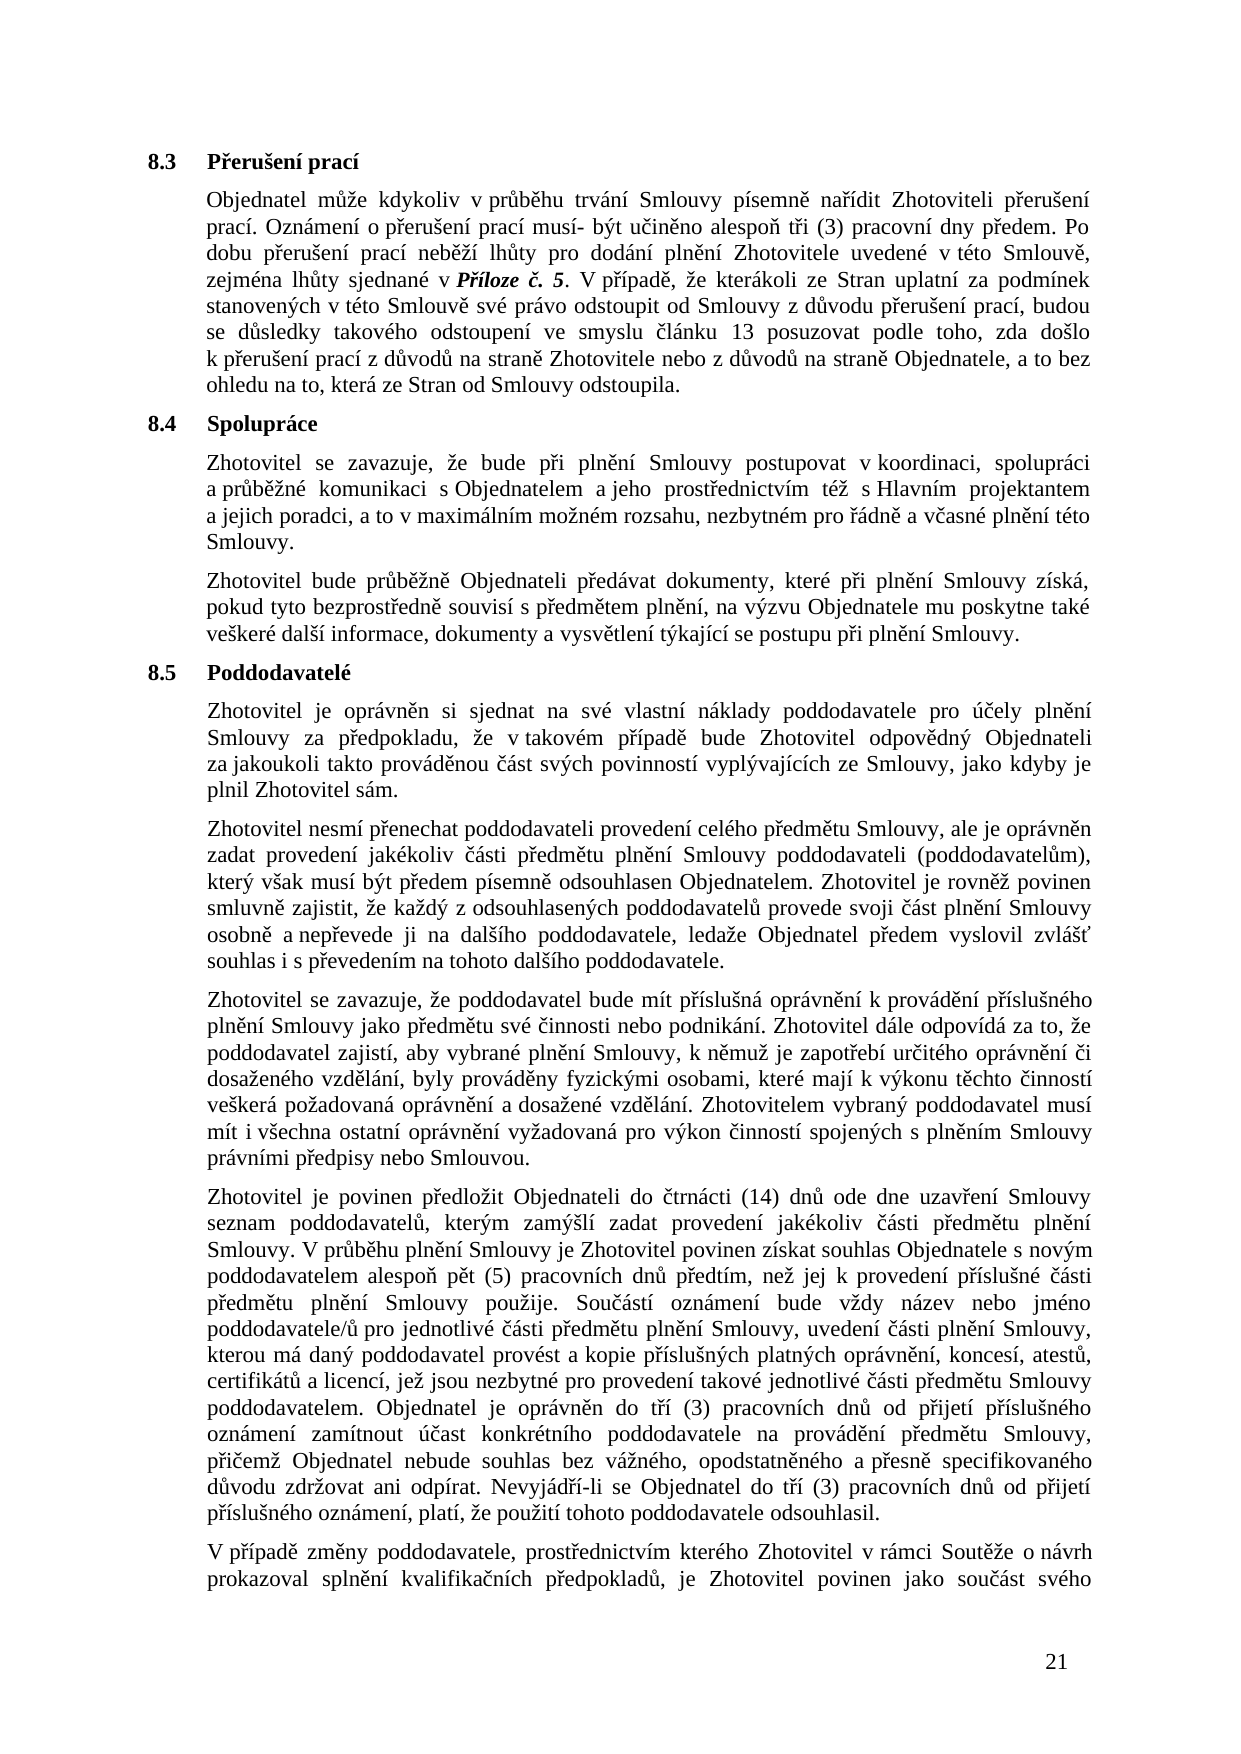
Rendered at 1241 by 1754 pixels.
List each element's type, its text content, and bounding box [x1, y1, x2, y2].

text Zhotovitel se zavazuje, že poddodavatel bude mít příslušná oprávnění k provádění příslušného plnění Smlouvy jako předmětu své činnosti nebo podnikání. Zhotovitel dále odpovídá za to, že poddodavatel zajistí, aby vybrané plnění Smlouvy, k němuž je zapotřebí určitého oprávnění či dosaženého vzdělání, byly prováděny fyzickými osobami, které mají k výkonu těchto činností veškerá požadovaná oprávnění a dosažené vzdělání. Zhotovitelem vybraný poddodavatel musí mít i všechna ostatní oprávnění vyžadovaná pro výkon činností spojených s plněním Smlouvy právními předpisy nebo Smlouvou. [207, 986, 1092, 1171]
subtitle Spolupráce [148, 410, 1092, 437]
subtitle Poddodavatelé [148, 659, 1092, 685]
text Zhotovitel bude průběžně Objednateli předávat dokumenty, které při plnění Smlouvy získá, pokud tyto bezprostředně souvisí s předmětem plnění, na výzvu Objednatele mu poskytne také veškeré další informace, dokumenty a vysvětlení týkající se postupu při plnění Smlouvy. [206, 567, 1090, 646]
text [207, 1538, 1092, 1591]
text Zhotovitel je povinen předložit Objednateli do čtrnácti (14) dnů ode dne uzavření Smlouvy seznam poddodavatelů, kterým zamýšlí zadat provedení jakékoliv části předmětu plnění Smlouvy. V průběhu plnění Smlouvy je Zhotovitel povinen získat souhlas Objednatele s novým poddodavatelem alespoň pět (5) pracovních dnů předtím, než jej k provedení příslušné části předmětu plnění Smlouvy použije. Součástí oznámení bude vždy název nebo jméno poddodavatele/ů pro jednotlivé části předmětu plnění Smlouvy, uvedení části plnění Smlouvy, kterou má daný poddodavatel provést a kopie příslušných platných oprávnění, koncesí, atestů, certifikátů a licencí, jež jsou nezbytné pro provedení takové jednotlivé části předmětu Smlouvy poddodavatelem. Objednatel je oprávněn do tří (3) pracovních dnů od přijetí příslušného oznámení zamítnout účast konkrétního poddodavatele na provádění předmětu Smlouvy, přičemž Objednatel nebude souhlas bez vážného, opodstatněného a přesně specifikovaného důvodu zdržovat ani odpírat. Nevyjádří-li se Objednatel do tří (3) pracovních dnů od přijetí příslušného oznámení, platí, že použití tohoto poddodavatele odsouhlasil. [207, 1183, 1092, 1526]
text Objednatel může kdykoliv v průběhu trvání Smlouvy písemně nařídit Zhotoviteli přerušení prací. Oznámení o přerušení prací musí- být učiněno alespoň tři (3) pracovní dny předem. Po dobu přerušení prací neběží lhůty pro dodání plnění Zhotovitele uvedené v této Smlouvě, zejména lhůty sjednané v Příloze č. 5. V případě, že kterákoli ze Stran uplatní za podmínek stanovených v této Smlouvě své právo odstoupit od Smlouvy z důvodu přerušení prací, budou se důsledky takového odstoupení ve smyslu článku 13 posuzovat podle toho, zda došlo k přerušení prací z důvodů na straně Zhotovitele nebo z důvodů na straně Objednatele, a to bez ohledu na to, která ze Stran od Smlouvy odstoupila. [206, 187, 1090, 397]
text Zhotovitel nesmí přenechat poddodavateli provedení celého předmětu Smlouvy, ale je oprávněn zadat provedení jakékoliv části předmětu plnění Smlouvy poddodavateli (poddodavatelům), který však musí být předem písemně odsouhlasen Objednatelem. Zhotovitel je rovněž povinen smluvně zajistit, že každý z odsouhlasených poddodavatelů provede svoji část plnění Smlouvy osobně a nepřevede ji na dalšího poddodavatele, ledaže Objednatel předem vyslovil zvlášť souhlas i s převedením na tohoto dalšího poddodavatele. [207, 815, 1092, 973]
text Zhotovitel je oprávněn si sjednat na své vlastní náklady poddodavatele pro účely plnění Smlouvy za předpokladu, že v takovém případě bude Zhotovitel odpovědný Objednateli za jakoukoli takto prováděnou část svých povinností vyplývajících ze Smlouvy, jako kdyby je plnil Zhotovitel sám. [207, 697, 1092, 803]
subtitle Přerušení prací [148, 148, 1092, 174]
text Zhotovitel se zavazuje, že bude při plnění Smlouvy postupovat v koordinaci, spolupráci a průběžné komunikaci s Objednatelem a jeho prostřednictvím též s Hlavním projektantem a jejich poradci, a to v maximálním možném rozsahu, nezbytném pro řádně a včasné plnění této Smlouvy. [206, 449, 1090, 554]
